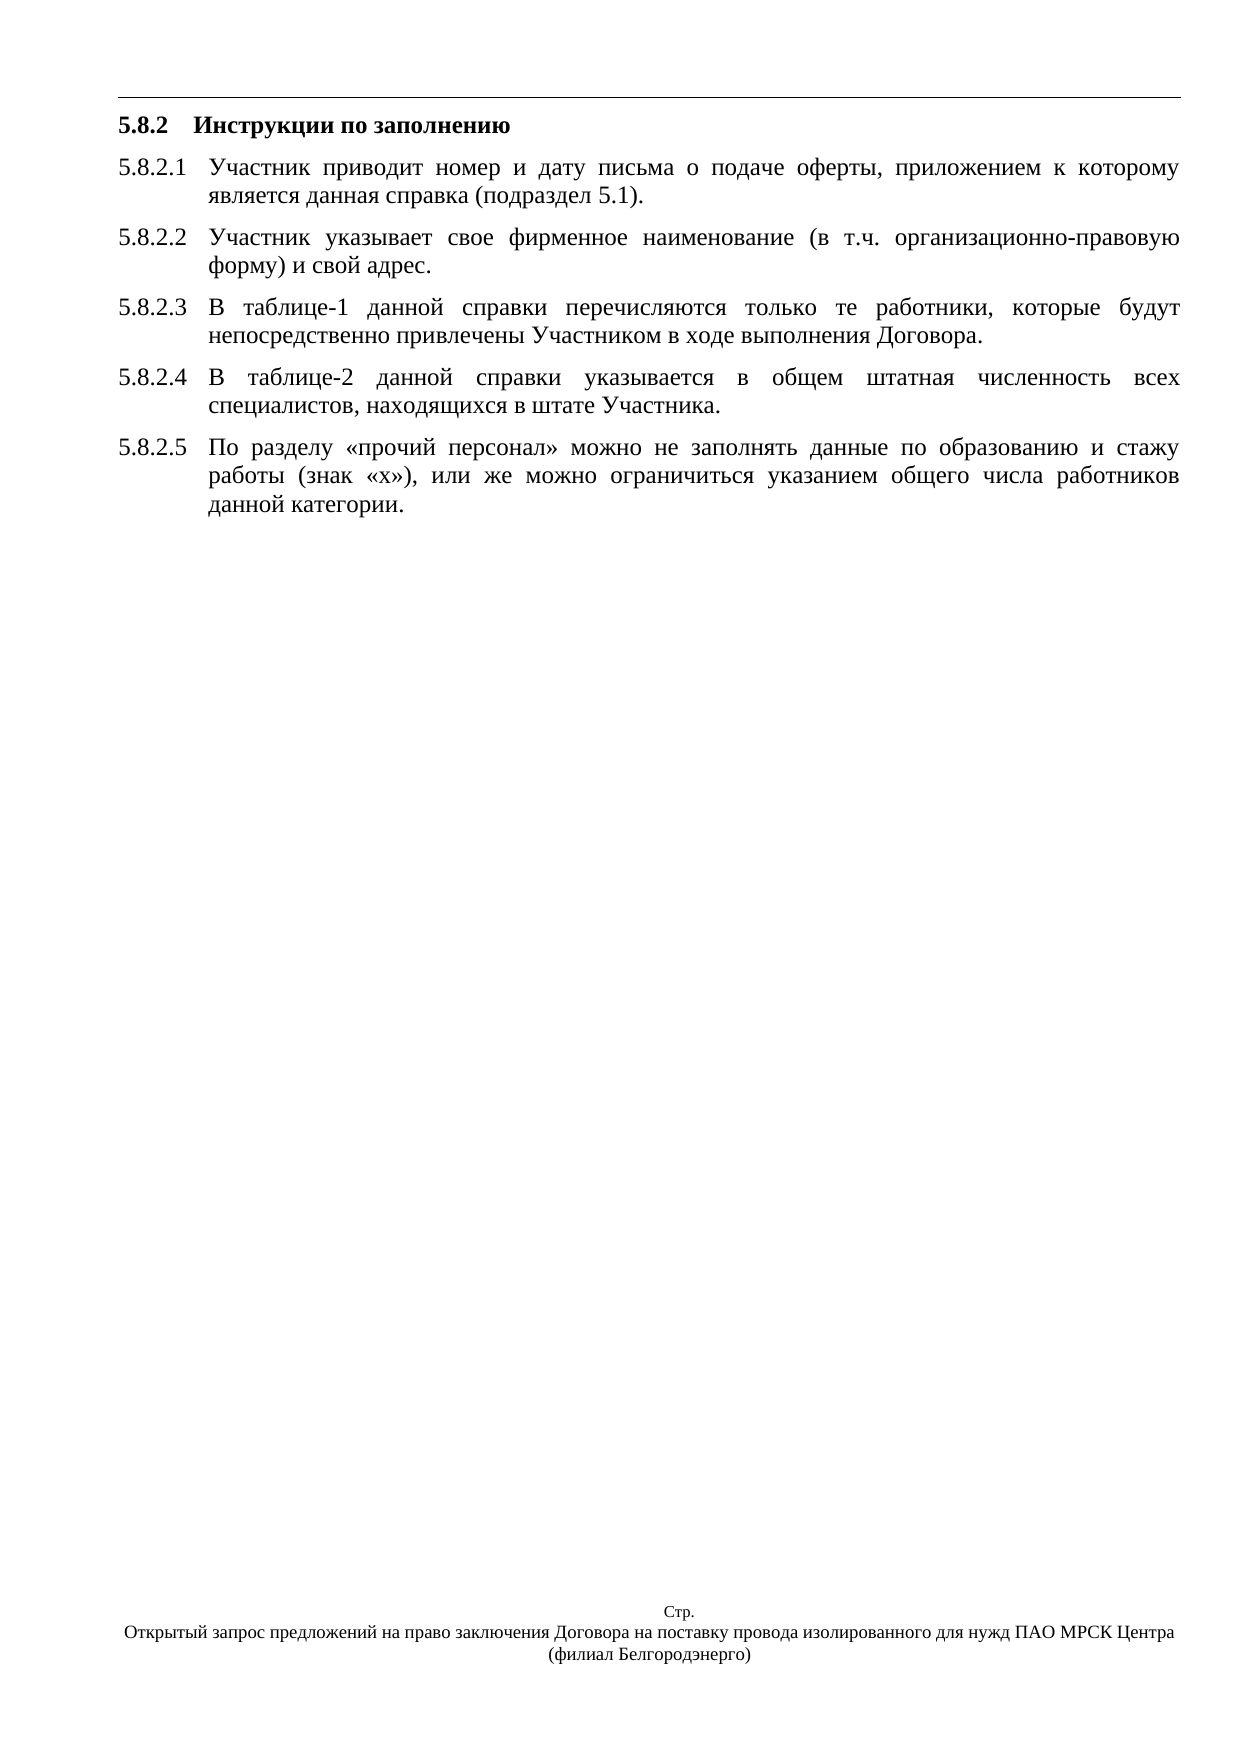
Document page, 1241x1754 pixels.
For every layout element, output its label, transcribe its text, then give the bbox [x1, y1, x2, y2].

list В таблице-1 данной справки перечисляются только те работники, которые будут непосредственно привлечены Участником в ходе выполнения Договора. [118, 292, 1181, 349]
list По разделу «прочий персонал» можно не заполнять данные по образованию и стажу работы (знак «х»), или же можно ограничиться указанием общего числа работников данной категории. [118, 432, 1181, 518]
list Участник указывает свое фирменное наименование (в т.ч. организационно-правовую форму) и свой адрес. [118, 222, 1181, 279]
subtitle Инструкции по заполнению [118, 111, 1181, 139]
list В таблице-2 данной справки указывается в общем штатная численность всех специалистов, находящихся в штате Участника. [118, 362, 1181, 419]
